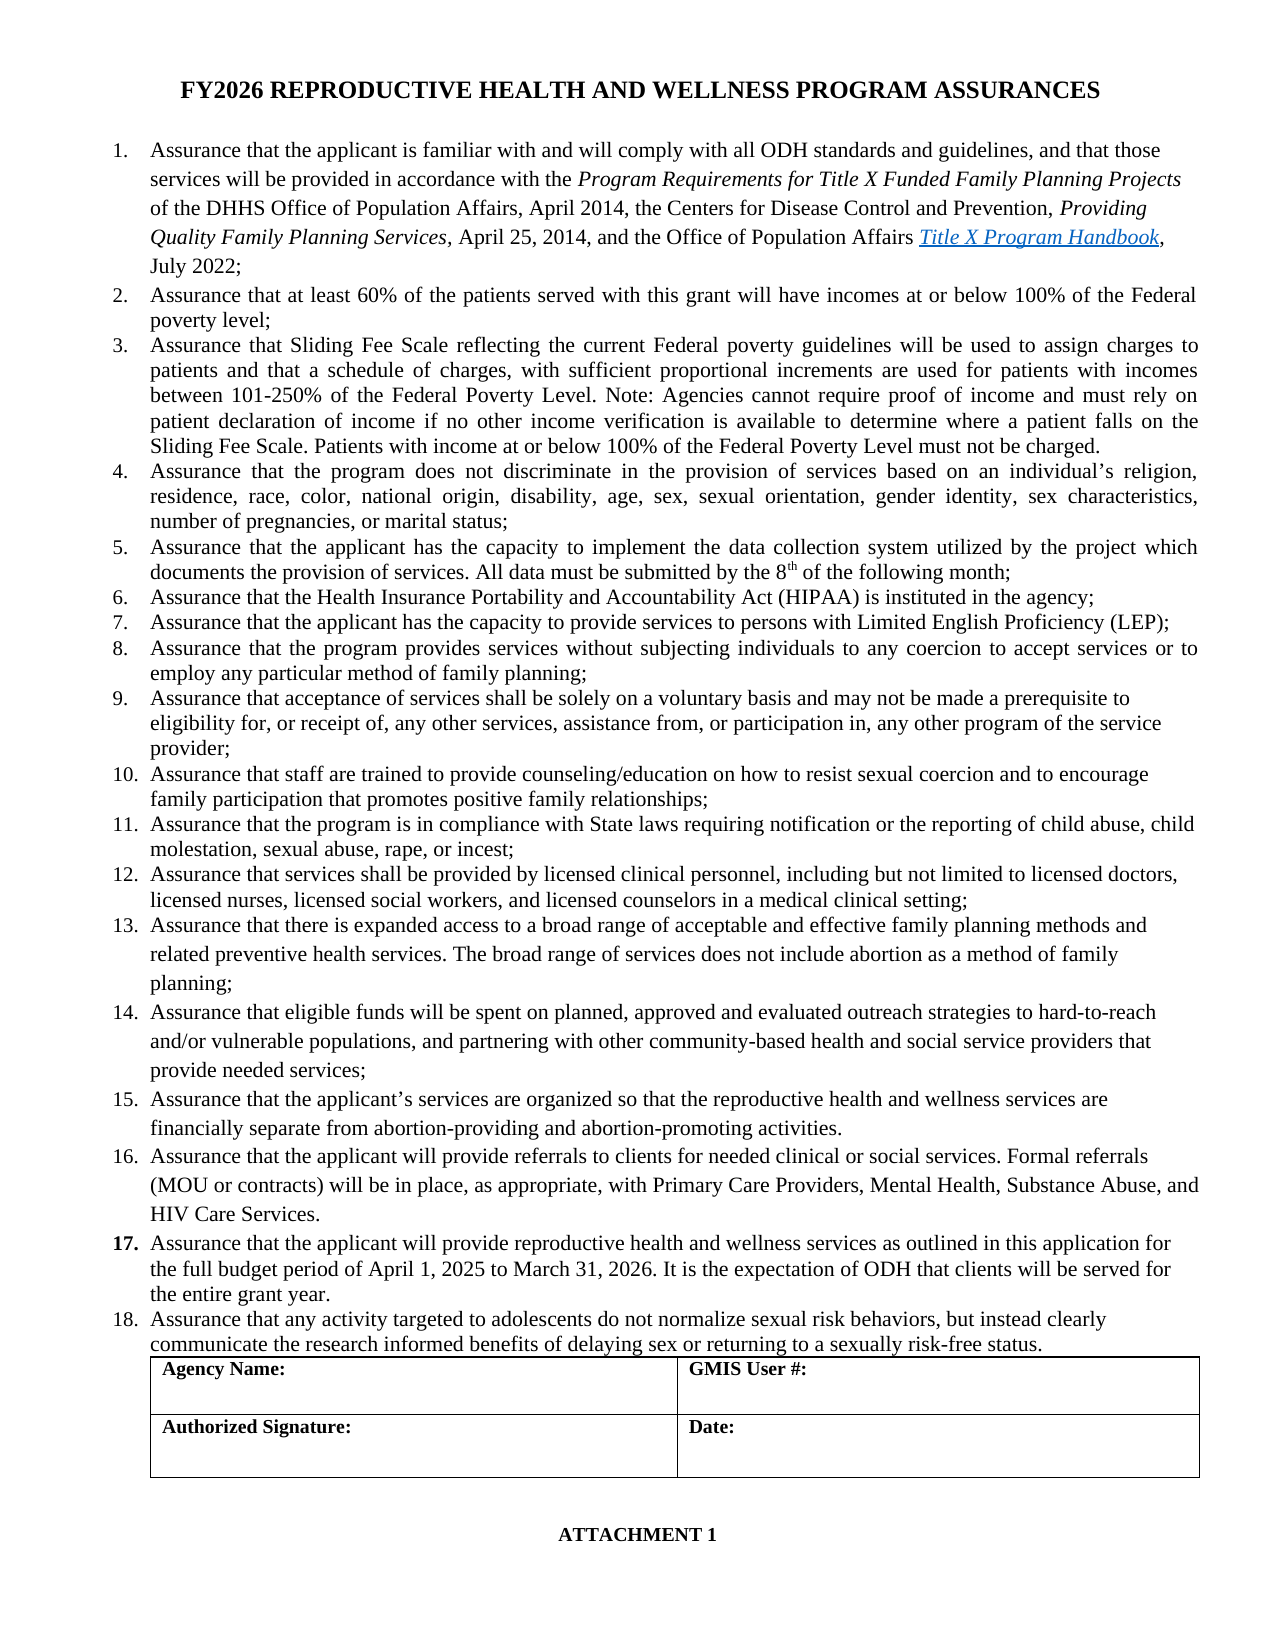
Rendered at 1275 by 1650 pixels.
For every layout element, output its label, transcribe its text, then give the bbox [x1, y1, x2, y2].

table_cell Date: [678, 1415, 1199, 1477]
list Assurance that Sliding Fee Scale reflecting the current Federal poverty guidelines will be used to assign charges to patients and that a schedule of charges, with sufficient proportional increments are used for patients with incomes between 101-250% of the Federal Poverty Level. Note: Agencies cannot require proof of income and must rely on patient declaration of income if no other income verification is available to determine where a patient falls on the Sliding Fee Scale. Patients with income at or below 100% of the Federal Poverty Level must not be charged. [112, 332, 1200, 458]
list Assurance that the applicant will provide referrals to clients for needed clinical or social services. Formal referrals (MOU or contracts) will be in place, as appropriate, with Primary Care Providers, Mental Health, Substance Abuse, and HIV Care Services. [112, 1143, 1200, 1227]
list Assurance that acceptance of services shall be solely on a voluntary basis and may not be made a prerequisite to eligibility for, or receipt of, any other services, assistance from, or participation in, any other program of the service provider; [112, 685, 1200, 761]
list Assurance that eligible funds will be spent on planned, approved and evaluated outreach strategies to hard-to-reach and/or vulnerable populations, and partnering with other community-based health and social service providers that provide needed services; [112, 999, 1200, 1082]
list Assurance that the program does not discriminate in the provision of services based on an individual’s religion, residence, race, color, national origin, disability, age, sex, sexual orientation, gender identity, sex characteristics, number of pregnancies, or marital status; [112, 458, 1200, 534]
list Assurance that the applicant has the capacity to provide services to persons with Limited English Proficiency (LEP); [112, 609, 1200, 634]
list Assurance that the applicant will provide reproductive health and wellness services as outlined in this application for the full budget period of April 1, 2025 to March 31, 2026. It is the expectation of ODH that clients will be served for the entire grant year. [112, 1230, 1200, 1306]
list Assurance that services shall be provided by licensed clinical personnel, including but not limited to licensed doctors, licensed nurses, licensed social workers, and licensed counselors in a medical clinical setting; [112, 861, 1200, 912]
list Assurance that the applicant is familiar with and will comply with all ODH standards and guidelines, and that those services will be provided in accordance with the Program Requirements for Title X Funded Family Planning Projects of the DHHS Office of Population Affairs, April 2014, the Centers for Disease Control and Prevention, Providing Quality Family Planning Services, April 25, 2014, and the Office of Population Affairs Title X Program Handbook, July 2022; [112, 137, 1200, 278]
list Assurance that the program provides services without subjecting individuals to any coercion to accept services or to employ any particular method of family planning; [112, 634, 1200, 685]
list Assurance that staff are trained to provide counseling/education on how to resist sexual coercion and to encourage family participation that promotes positive family relationships; [112, 761, 1200, 811]
table_cell Authorized Signature: [151, 1415, 677, 1477]
table_header Agency Name: [151, 1358, 677, 1414]
list Assurance that any activity targeted to adolescents do not normalize sexual risk behaviors, but instead clearly communicate the research informed benefits of delaying sex or returning to a sexually risk-free status. [112, 1306, 1200, 1356]
list Assurance that the applicant has the capacity to implement the data collection system utilized by the project which documents the provision of services. All data must be submitted by the 8th of the following month; [112, 534, 1200, 584]
list Assurance that the applicant’s services are organized so that the reproductive health and wellness services are financially separate from abortion-providing and abortion-promoting activities. [112, 1086, 1200, 1140]
list Assurance that there is expanded access to a broad range of acceptable and effective family planning methods and related preventive health services. The broad range of services does not include abortion as a method of family planning; [112, 912, 1200, 995]
list Assurance that the Health Insurance Portability and Accountability Act (HIPAA) is instituted in the agency; [112, 584, 1200, 609]
list Assurance that at least 60% of the patients served with this grant will have incomes at or below 100% of the Federal poverty level; [112, 282, 1200, 332]
list Assurance that the program is in compliance with State laws requiring notification or the reporting of child abuse, child molestation, sexual abuse, rape, or incest; [112, 811, 1200, 861]
table_header GMIS User #: [678, 1358, 1199, 1414]
